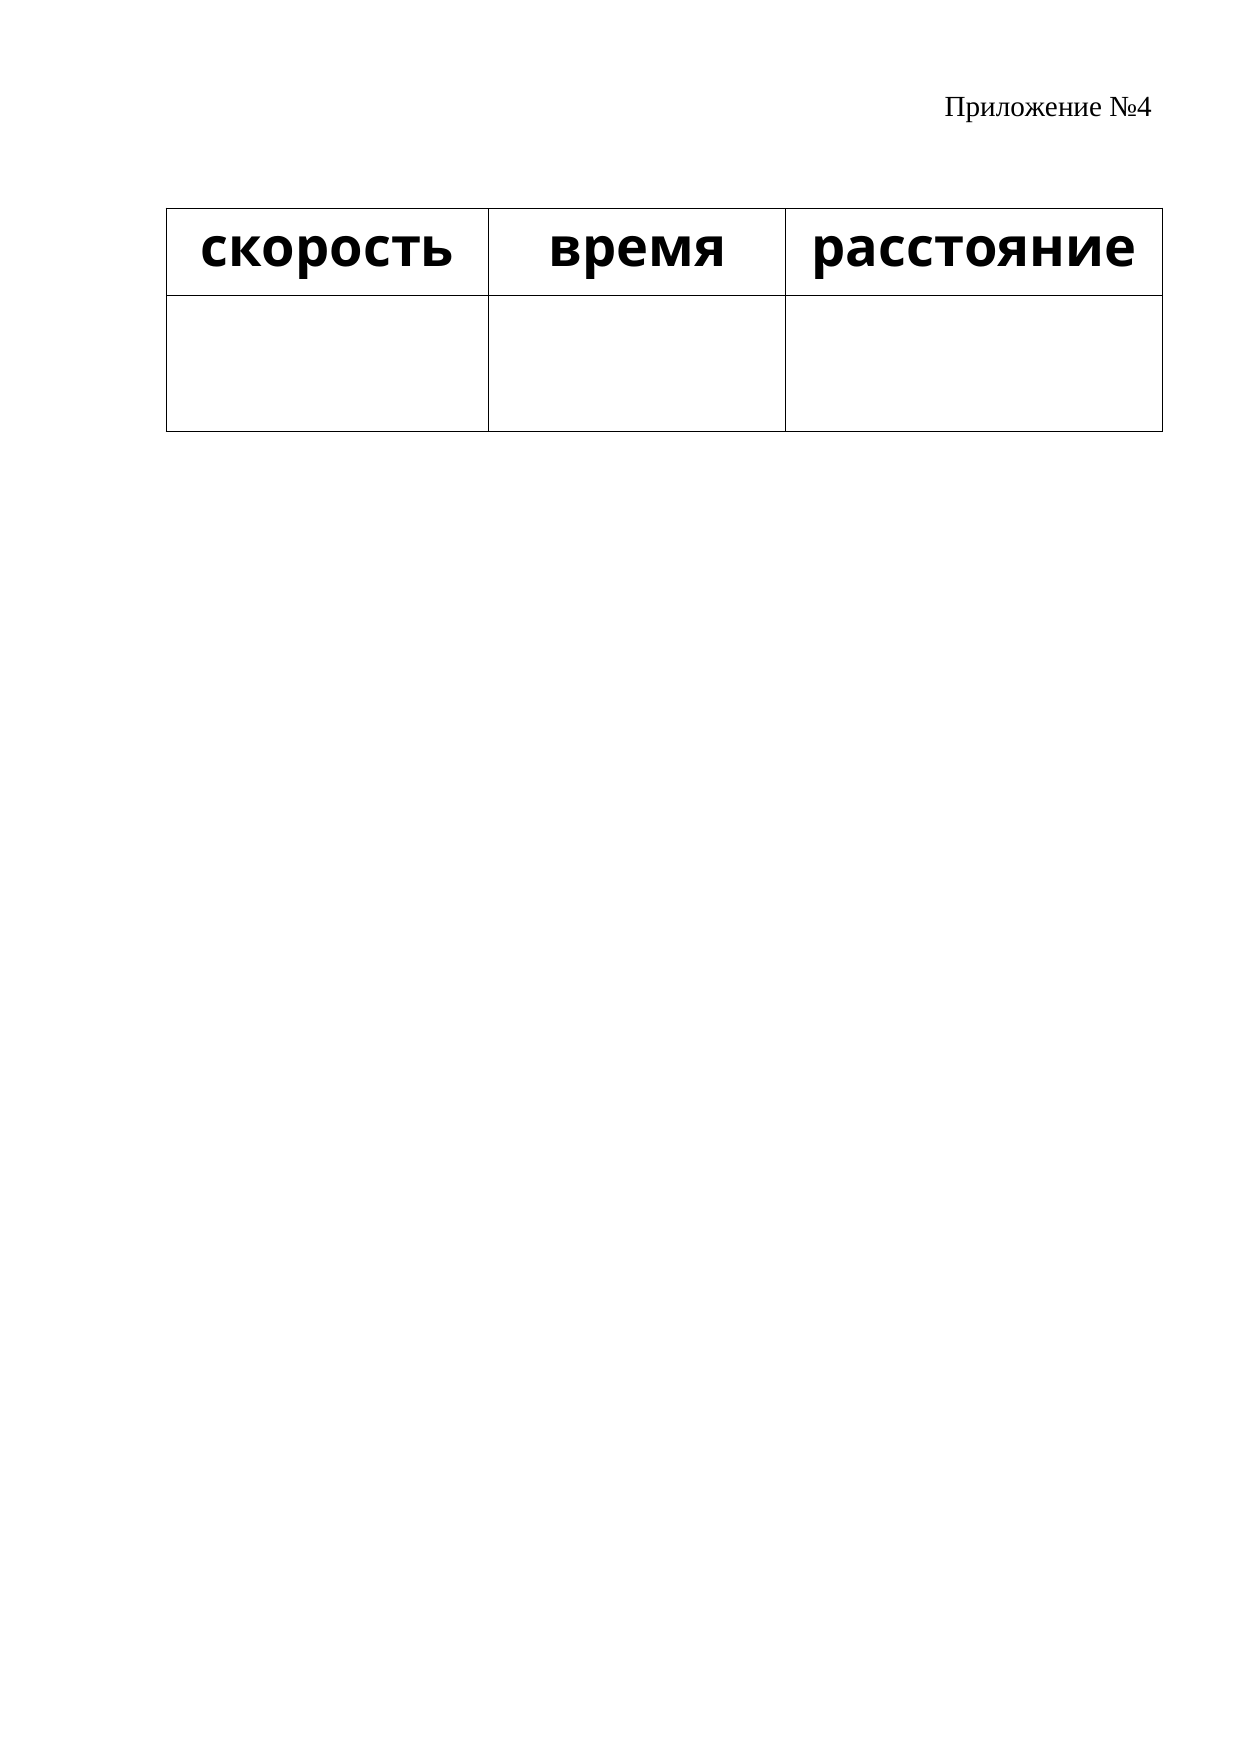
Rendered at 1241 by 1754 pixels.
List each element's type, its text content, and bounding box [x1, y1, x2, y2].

table_header расстояние [786, 209, 1162, 295]
table_cell [167, 296, 488, 431]
text Приложение №4 [177, 89, 1152, 122]
table_header время [489, 209, 785, 295]
table_header скорость [167, 209, 488, 295]
table_cell [489, 296, 785, 431]
table_cell [786, 296, 1162, 431]
